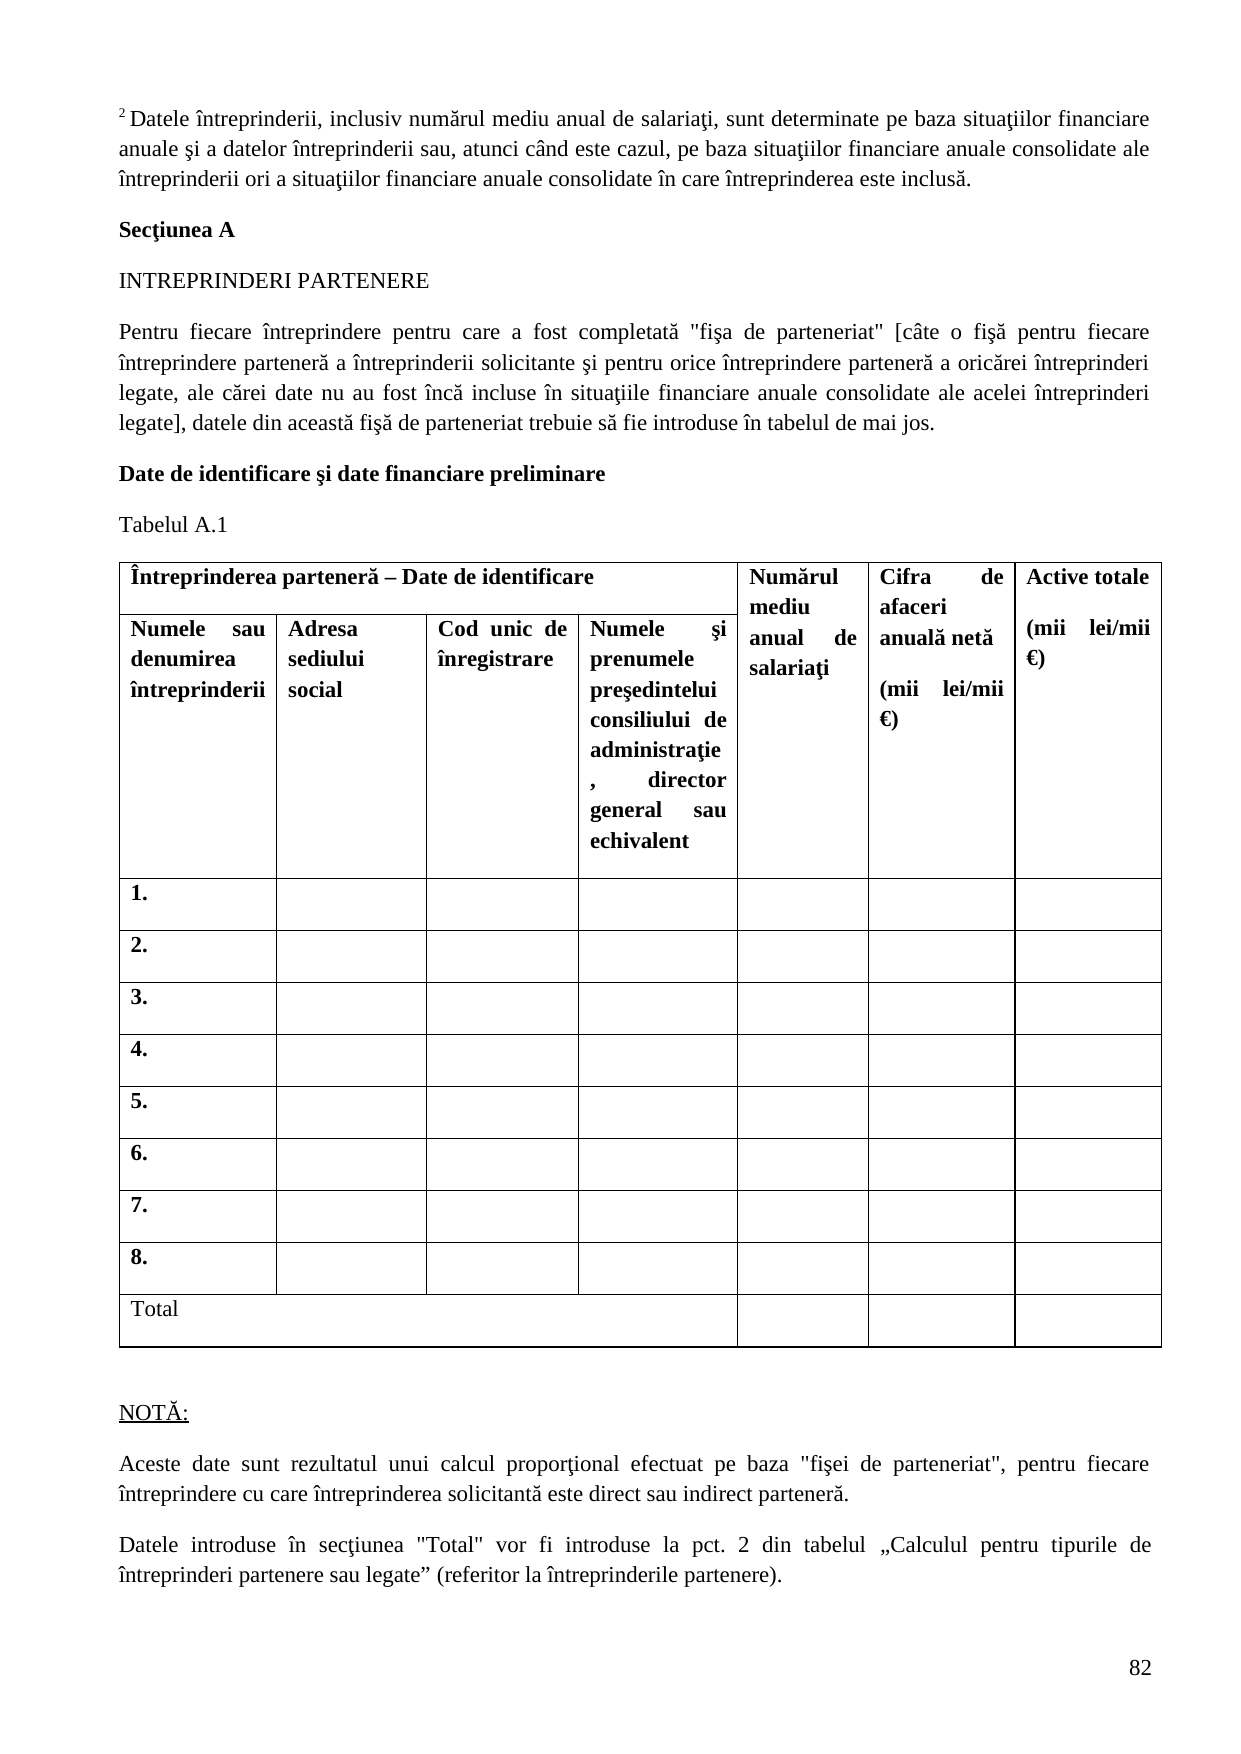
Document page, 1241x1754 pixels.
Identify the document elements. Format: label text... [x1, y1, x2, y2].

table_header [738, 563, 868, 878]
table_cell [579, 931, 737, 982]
text NOTĂ: [118, 1398, 1152, 1425]
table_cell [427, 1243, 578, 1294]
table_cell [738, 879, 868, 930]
text Pentru fiecare întreprindere pentru care a fost completată "fişa de parteneriat" [câte o fişă pentru fiecare întreprindere parteneră a întreprinderii solicitante şi pentru orice întreprindere parteneră a oricărei întreprinderi legate, ale cărei date nu au fost încă incluse în situaţiile financiare anuale consolidate ale acelei întreprinderi legate], datele din această fişă de parteneriat trebuie să fie introduse în tabelul de mai jos. [118, 318, 1152, 435]
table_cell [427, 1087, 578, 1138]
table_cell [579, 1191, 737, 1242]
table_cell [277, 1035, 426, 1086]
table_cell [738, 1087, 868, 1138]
text Date de identificare şi date financiare preliminare [118, 460, 1152, 486]
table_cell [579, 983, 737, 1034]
text INTREPRINDERI PARTENERE [118, 267, 1152, 294]
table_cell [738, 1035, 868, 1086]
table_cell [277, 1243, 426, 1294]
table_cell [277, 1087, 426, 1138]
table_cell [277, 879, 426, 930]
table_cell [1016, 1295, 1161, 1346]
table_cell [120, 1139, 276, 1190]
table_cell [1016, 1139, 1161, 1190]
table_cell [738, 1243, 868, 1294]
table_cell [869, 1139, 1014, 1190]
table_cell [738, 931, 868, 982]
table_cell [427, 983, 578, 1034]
text 2 Datele întreprinderii, inclusiv numărul mediu anual de salariaţi, sunt determinate pe baza situaţiilor financiare anuale şi a datelor întreprinderii sau, atunci când este cazul, pe baza situaţiilor financiare anuale consolidate ale întreprinderii ori a situaţiilor financiare anuale consolidate în care întreprinderea este inclusă. [118, 105, 1152, 192]
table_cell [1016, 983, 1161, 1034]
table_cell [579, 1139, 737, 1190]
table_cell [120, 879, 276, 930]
text Aceste date sunt rezultatul unui calcul proporţional efectuat pe baza "fişei de parteneriat", pentru fiecare întreprindere cu care întreprinderea solicitantă este direct sau indirect parteneră. [118, 1449, 1152, 1506]
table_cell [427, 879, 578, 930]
text Secţiunea A [118, 216, 1152, 243]
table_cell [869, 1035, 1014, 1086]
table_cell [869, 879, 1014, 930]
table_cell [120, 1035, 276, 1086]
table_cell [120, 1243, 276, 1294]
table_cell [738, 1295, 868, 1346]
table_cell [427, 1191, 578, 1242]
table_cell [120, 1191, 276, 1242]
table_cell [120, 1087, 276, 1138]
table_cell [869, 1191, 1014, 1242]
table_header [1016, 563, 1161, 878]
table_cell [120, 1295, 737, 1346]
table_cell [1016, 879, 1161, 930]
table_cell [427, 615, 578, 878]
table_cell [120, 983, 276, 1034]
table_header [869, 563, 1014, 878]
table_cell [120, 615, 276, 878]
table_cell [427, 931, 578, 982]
text Datele introduse în secţiunea "Total" vor fi introduse la pct. 2 din tabelul „Calculul pentru tipurile de întreprinderi partenere sau legate” (referitor la întreprinderile partenere). [118, 1531, 1152, 1587]
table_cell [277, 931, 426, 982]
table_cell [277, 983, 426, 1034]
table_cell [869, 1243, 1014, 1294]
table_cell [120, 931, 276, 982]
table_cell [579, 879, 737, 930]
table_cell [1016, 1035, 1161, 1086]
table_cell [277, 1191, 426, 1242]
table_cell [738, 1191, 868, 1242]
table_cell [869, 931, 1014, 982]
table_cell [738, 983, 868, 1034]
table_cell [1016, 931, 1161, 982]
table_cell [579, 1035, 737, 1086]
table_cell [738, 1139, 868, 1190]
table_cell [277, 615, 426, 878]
text Tabelul A.1 [118, 511, 1152, 537]
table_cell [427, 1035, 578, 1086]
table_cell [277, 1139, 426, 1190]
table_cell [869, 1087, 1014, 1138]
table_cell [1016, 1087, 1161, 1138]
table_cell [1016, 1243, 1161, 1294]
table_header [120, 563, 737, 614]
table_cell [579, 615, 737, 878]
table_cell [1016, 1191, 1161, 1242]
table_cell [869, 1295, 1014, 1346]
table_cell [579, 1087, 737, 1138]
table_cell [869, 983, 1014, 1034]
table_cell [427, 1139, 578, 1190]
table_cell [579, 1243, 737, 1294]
